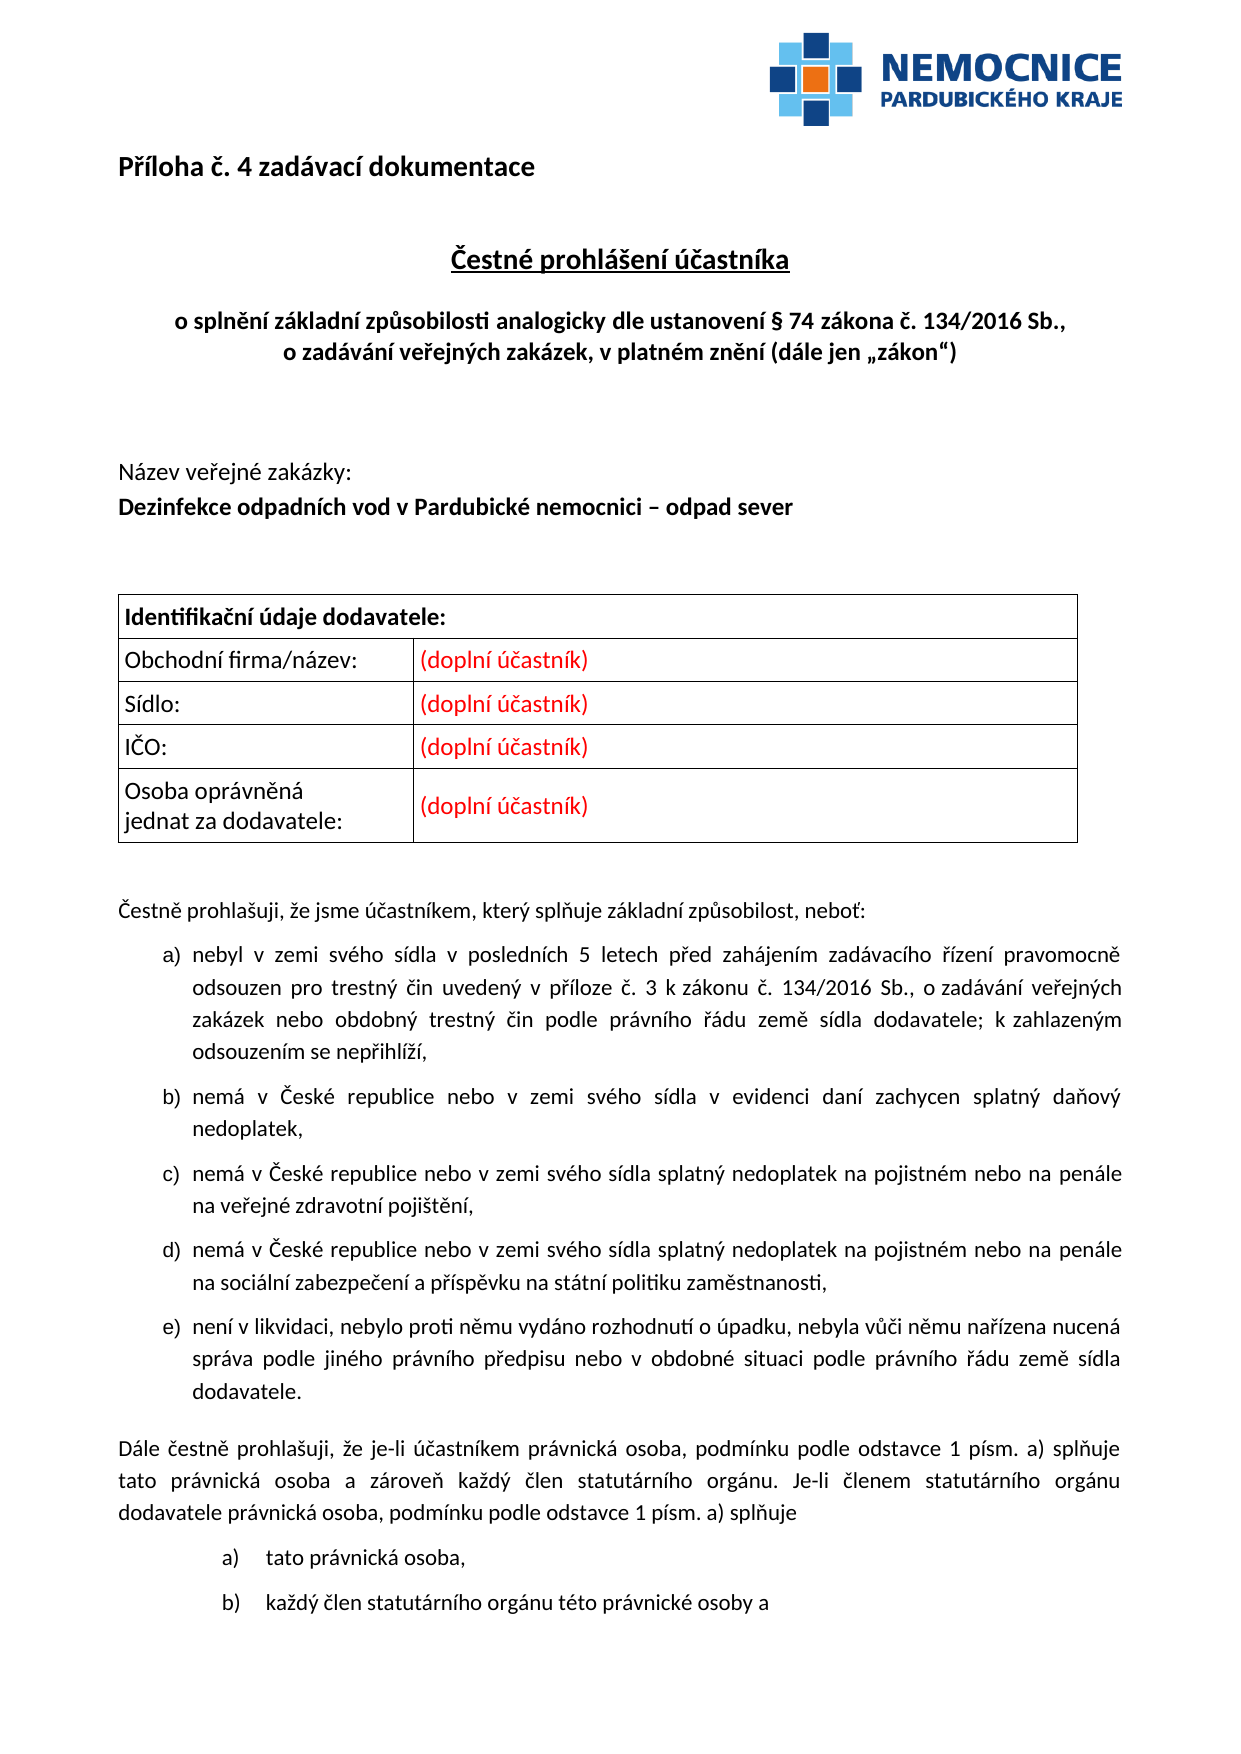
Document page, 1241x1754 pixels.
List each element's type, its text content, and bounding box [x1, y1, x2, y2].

text Název veřejné zakázky: Dezinfekce odpadních vod v Pardubické nemocnici – odpad sever [118, 456, 1122, 522]
table_header Identifikační údaje dodavatele: [119, 595, 1077, 637]
list nemá v České republice nebo v zemi svého sídla v evidenci daní zachycen splatný daňový nedoplatek, [162, 1082, 1122, 1142]
list není v likvidaci, nebylo proti němu vydáno rozhodnutí o úpadku, nebyla vůči němu nařízena nucená správa podle jiného právního předpisu nebo v obdobné situaci podle právního řádu země sídla dodavatele. [162, 1312, 1122, 1405]
text o splnění základní způsobilosti analogicky dle ustanovení § 74 zákona č. 134/2016 Sb., [118, 305, 1122, 336]
list každý člen statutárního orgánu této právnické osoby a [207, 1588, 1122, 1616]
table_cell Osoba oprávněná jednat za dodavatele: [119, 769, 413, 842]
list tato právnická osoba, [207, 1543, 1122, 1571]
text Příloha č. 4 zadávací dokumentace [118, 148, 1122, 183]
picture [768, 31, 1122, 127]
list nemá v České republice nebo v zemi svého sídla splatný nedoplatek na pojistném nebo na penále na veřejné zdravotní pojištění, [162, 1159, 1122, 1219]
text Dále čestně prohlašuji, že je-li účastníkem právnická osoba, podmínku podle odstavce 1 písm. a) splňuje tato právnická osoba a zároveň každý člen statutárního orgánu. Je-li členem statutárního orgánu dodavatele právnická osoba, podmínku podle odstavce 1 písm. a) splňuje [118, 1434, 1122, 1526]
table_cell IČO: [119, 725, 413, 768]
list nebyl v zemi svého sídla v posledních 5 letech před zahájením zadávacího řízení pravomocně odsouzen pro trestný čin uvedený v příloze č. 3 k zákonu č. 134/2016 Sb., o zadávání veřejných zakázek nebo obdobný trestný čin podle právního řádu země sídla dodavatele; k zahlazeným odsouzením se nepřihlíží, [162, 941, 1122, 1065]
text o zadávání veřejných zakázek, v platném znění (dále jen „zákon“) [118, 336, 1122, 366]
table_cell (doplní účastník) [414, 725, 1077, 768]
table_cell Obchodní firma/název: [119, 639, 413, 681]
table_cell (doplní účastník) [414, 639, 1077, 681]
table_cell (doplní účastník) [414, 682, 1077, 724]
table_cell Sídlo: [119, 682, 413, 724]
table_cell (doplní účastník) [414, 769, 1077, 842]
text Čestně prohlašuji, že jsme účastníkem, který splňuje základní způsobilost, neboť: [118, 896, 1122, 924]
list nemá v České republice nebo v zemi svého sídla splatný nedoplatek na pojistném nebo na penále na sociální zabezpečení a příspěvku na státní politiku zaměstnanosti, [162, 1236, 1122, 1296]
text Čestné prohlášení účastníka [118, 241, 1122, 276]
